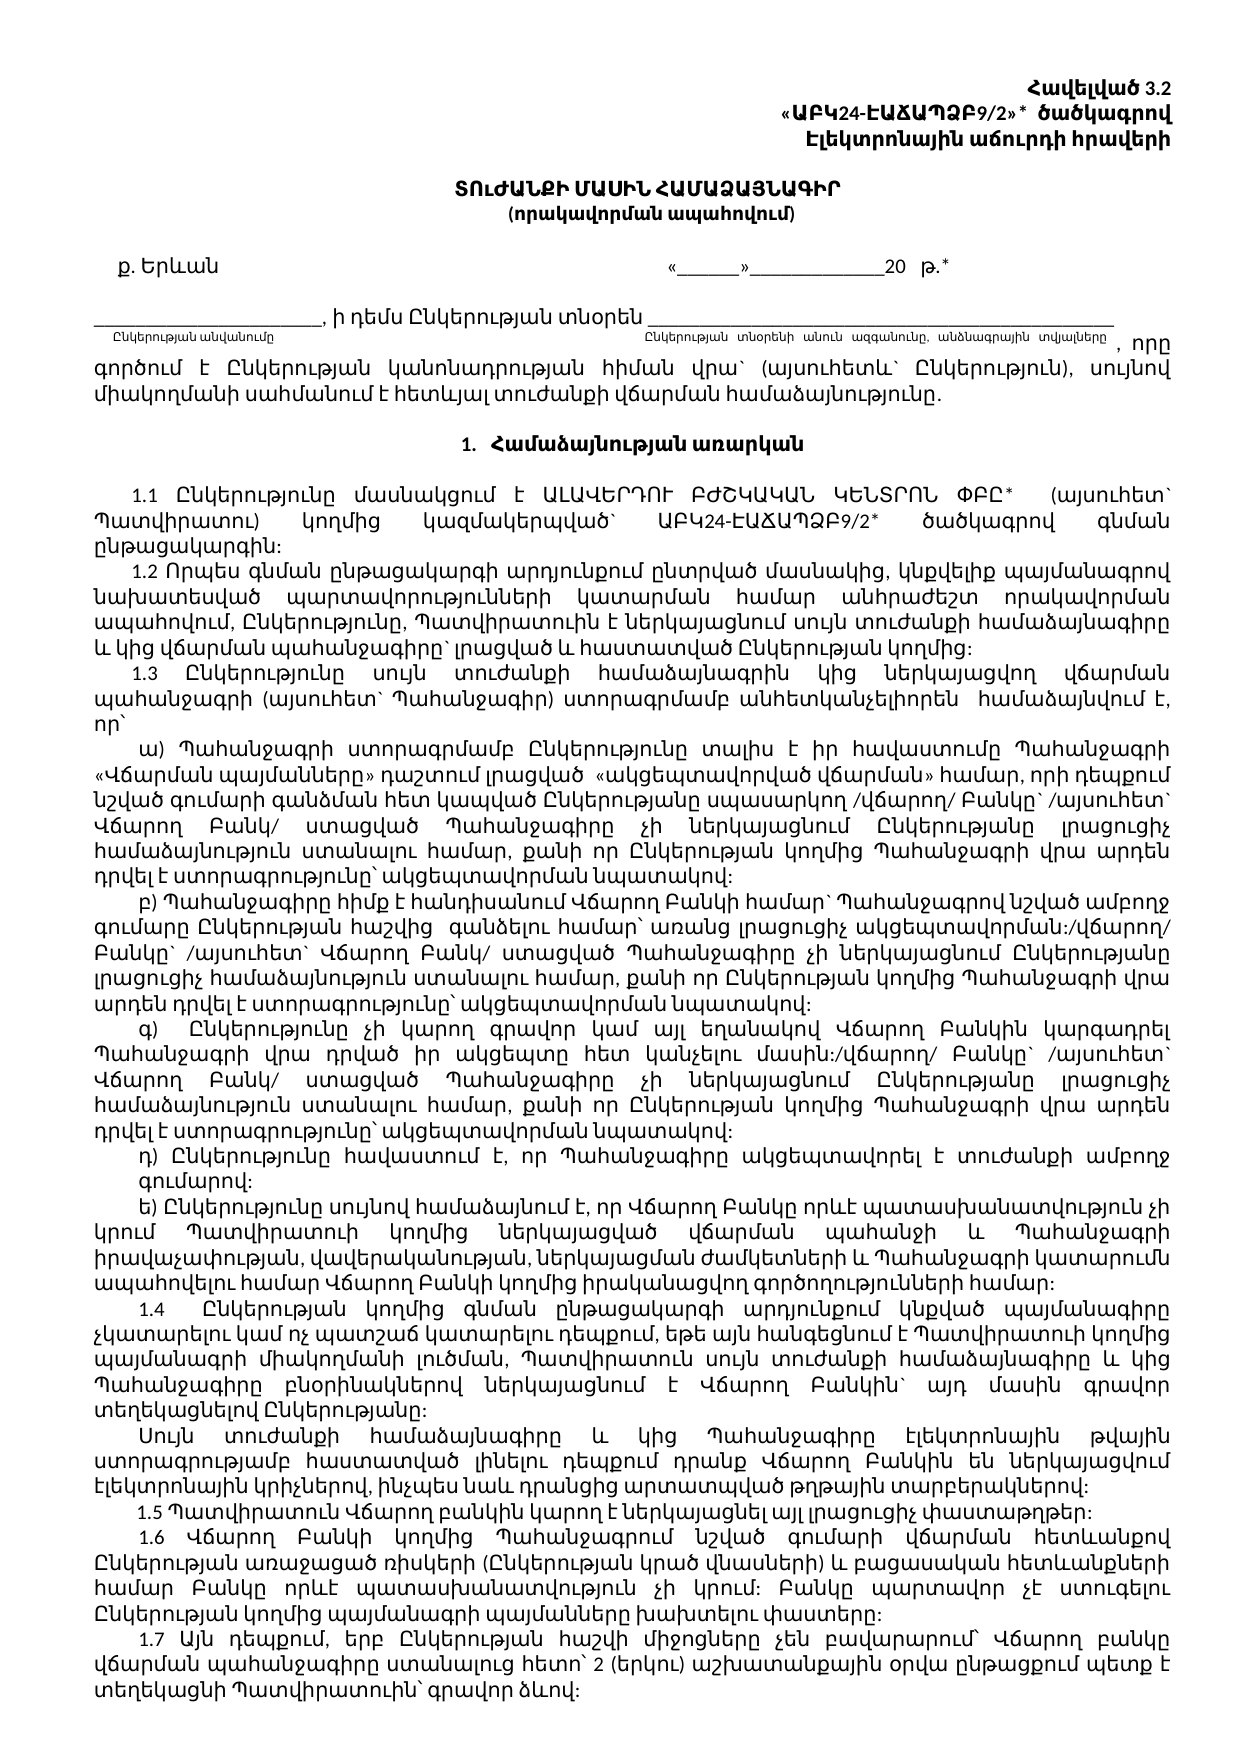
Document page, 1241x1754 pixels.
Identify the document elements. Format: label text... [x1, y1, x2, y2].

text դ) Ընկերությունը հավաստում է, որ Պահանջագիրը ակցեպտավորել է տուժանքի ամբողջ գումարով: [138, 1143, 1171, 1194]
text ՏՈւԺԱՆՔԻ ՄԱՍԻՆ ՀԱՄԱՁԱՅՆԱԳԻՐ [94, 177, 1171, 202]
text 1.2 Որպես գնման ընթացակարգի արդյունքում ընտրված մասնակից, կնքվելիք պայմանագրով նախատեսված պարտավորությունների կատարման համար անհրաժեշտ որակավորման ապահովում, Ընկերությունը, Պատվիրատուին է ներկայացնում սույն տուժանքի համաձայնագիրը և կից վճարման պահանջագիրը` լրացված և հաստատված Ընկերության կողմից: [94, 559, 1171, 660]
text (որակավորման ապահովում) [94, 202, 1171, 225]
text 1. Համաձայնության առարկան [94, 432, 1171, 457]
text Ընկերության անվանումը Ընկերության տնօրենի անուն ազգանունը, անձնագրային տվյալները , որը գործում է Ընկերության կանոնադրության հիման վրա` (այսուհետև` Ընկերություն), սույնով միակողմանի սահմանում է հետևյալ տուժանքի վճարման համաձայնությունը. [94, 330, 1171, 406]
text ե) Ընկերությունը սույնով համաձայնում է, որ Վճարող Բանկը որևէ պատասխանատվություն չի կրում Պատվիրատուի կողմից ներկայացված վճարման պահանջի և Պահանջագրի իրավաչափության, վավերականության, ներկայացման ժամկետների և Պահանջագրի կատարումն ապահովելու համար Վճարող Բանկի կողմից իրականացվող գործողությունների համար: [94, 1194, 1171, 1296]
text 1.6 Վճարող Բանկի կողմից Պահանջագրում նշված գումարի վճարման հետևանքով Ընկերության առաջացած ռիսկերի (Ընկերության կրած վնասների) և բացասական հետևանքների համար Բանկը որևէ պատասխանատվություն չի կրում: Բանկը պարտավոր չէ ստուգելու Ընկերության կողմից պայմանագրի պայմանները խախտելու փաստերը: [94, 1524, 1171, 1626]
text Սույն տուժանքի համաձայնագիրը և կից Պահանջագիրը էլեկտրոնային թվային ստորագրությամբ հաստատված լինելու դեպքում դրանք Վճարող Բանկին են ներկայացվում էլեկտրոնային կրիչներով, ինչպես նաև դրանցից արտատպված թղթային տարբերակներով: [94, 1423, 1171, 1499]
text բ) Պահանջագիրը հիմք է հանդիսանում Վճարող Բանկի համար` Պահանջագրով նշված ամբողջ գումարը Ընկերության հաշվից գանձելու համար՝ առանց լրացուցիչ ակցեպտավորման:/վճարող/ Բանկը` /այսուհետ` Վճարող Բանկ/ ստացված Պահանջագիրը չի ներկայացնում Ընկերությանը լրացուցիչ համաձայնություն ստանալու համար, քանի որ Ընկերության կողմից Պահանջագրի վրա արդեն դրվել է ստորագրությունը՝ ակցեպտավորման նպատակով: [94, 889, 1171, 1016]
text 1.4 Ընկերության կողմից գնման ընթացակարգի արդյունքում կնքված պայմանագիրը չկատարելու կամ ոչ պատշաճ կատարելու դեպքում, եթե այն հանգեցնում է Պատվիրատուի կողմից պայմանագրի միակողմանի լուծման, Պատվիրատուն սույն տուժանքի համաձայնագիրը և կից Պահանջագիրը բնօրինակներով ներկայացնում է Վճարող Բանկին` այդ մասին գրավոր տեղեկացնելով Ընկերությանը: [94, 1296, 1171, 1423]
text Հավելված 3.2 [94, 75, 1171, 100]
text 1.3 Ընկերությունը սույն տուժանքի համաձայնագրին կից ներկայացվող վճարման պահանջագրի (այսուհետ` Պահանջագիր) ստորագրմամբ անհետկանչելիորեն համաձայնվում է, որ՝ [94, 660, 1171, 737]
text ք. Երևան «______»_____________20 թ.* [94, 254, 1171, 279]
text ա) Պահանջագրի ստորագրմամբ Ընկերությունը տալիս է իր հավաստումը Պահանջագրի «Վճարման պայմանները» դաշտում լրացված «ակցեպտավորված վճարման» համար, որի դեպքում նշված գումարի գանձման հետ կապված Ընկերությանը սպասարկող /վճարող/ Բանկը` /այսուհետ` Վճարող Բանկ/ ստացված Պահանջագիրը չի ներկայացնում Ընկերությանը լրացուցիչ համաձայնություն ստանալու համար, քանի որ Ընկերության կողմից Պահանջագրի վրա արդեն դրվել է ստորագրությունը՝ ակցեպտավորման նպատակով: [94, 737, 1171, 889]
text Էլեկտրոնային աճուրդի հրավերի [94, 126, 1171, 151]
text ______________________, ի դեմս Ընկերության տնօրեն _____________________________________________ [94, 304, 1171, 330]
text 1.7 Այն դեպքում, երբ Ընկերության հաշվի միջոցները չեն բավարարում՝ Վճարող բանկը վճարման պահանջագիրը ստանալուց հետո՝ 2 (երկու) աշխատանքային օրվա ընթացքում պետք է տեղեկացնի Պատվիրատուին՝ գրավոր ձևով: [94, 1626, 1171, 1702]
text գ) Ընկերությունը չի կարող գրավոր կամ այլ եղանակով Վճարող Բանկին կարգադրել Պահանջագրի վրա դրված իր ակցեպտը հետ կանչելու մասին:/վճարող/ Բանկը` /այսուհետ` Վճարող Բանկ/ ստացված Պահանջագիրը չի ներկայացնում Ընկերությանը լրացուցիչ համաձայնություն ստանալու համար, քանի որ Ընկերության կողմից Պահանջագրի վրա արդեն դրվել է ստորագրությունը՝ ակցեպտավորման նպատակով: [94, 1016, 1171, 1143]
text 1.1 Ընկերությունը մասնակցում է ԱԼԱՎԵՐԴՈՒ ԲԺՇԿԱԿԱՆ ԿԵՆՏՐՈՆ ՓԲԸ* (այսուհետ` Պատվիրատու) կողմից կազմակերպված` ԱԲԿ24-ԷԱՃԱՊՁԲ9/2* ծածկագրով գնման ընթացակարգին: [94, 482, 1171, 559]
text «ԱԲԿ24-ԷԱՃԱՊՁԲ9/2»* ծածկագրով [94, 100, 1171, 126]
text 1.5 Պատվիրատուն Վճարող բանկին կարող է ներկայացնել այլ լրացուցիչ փաստաթղթեր: [94, 1499, 1171, 1524]
